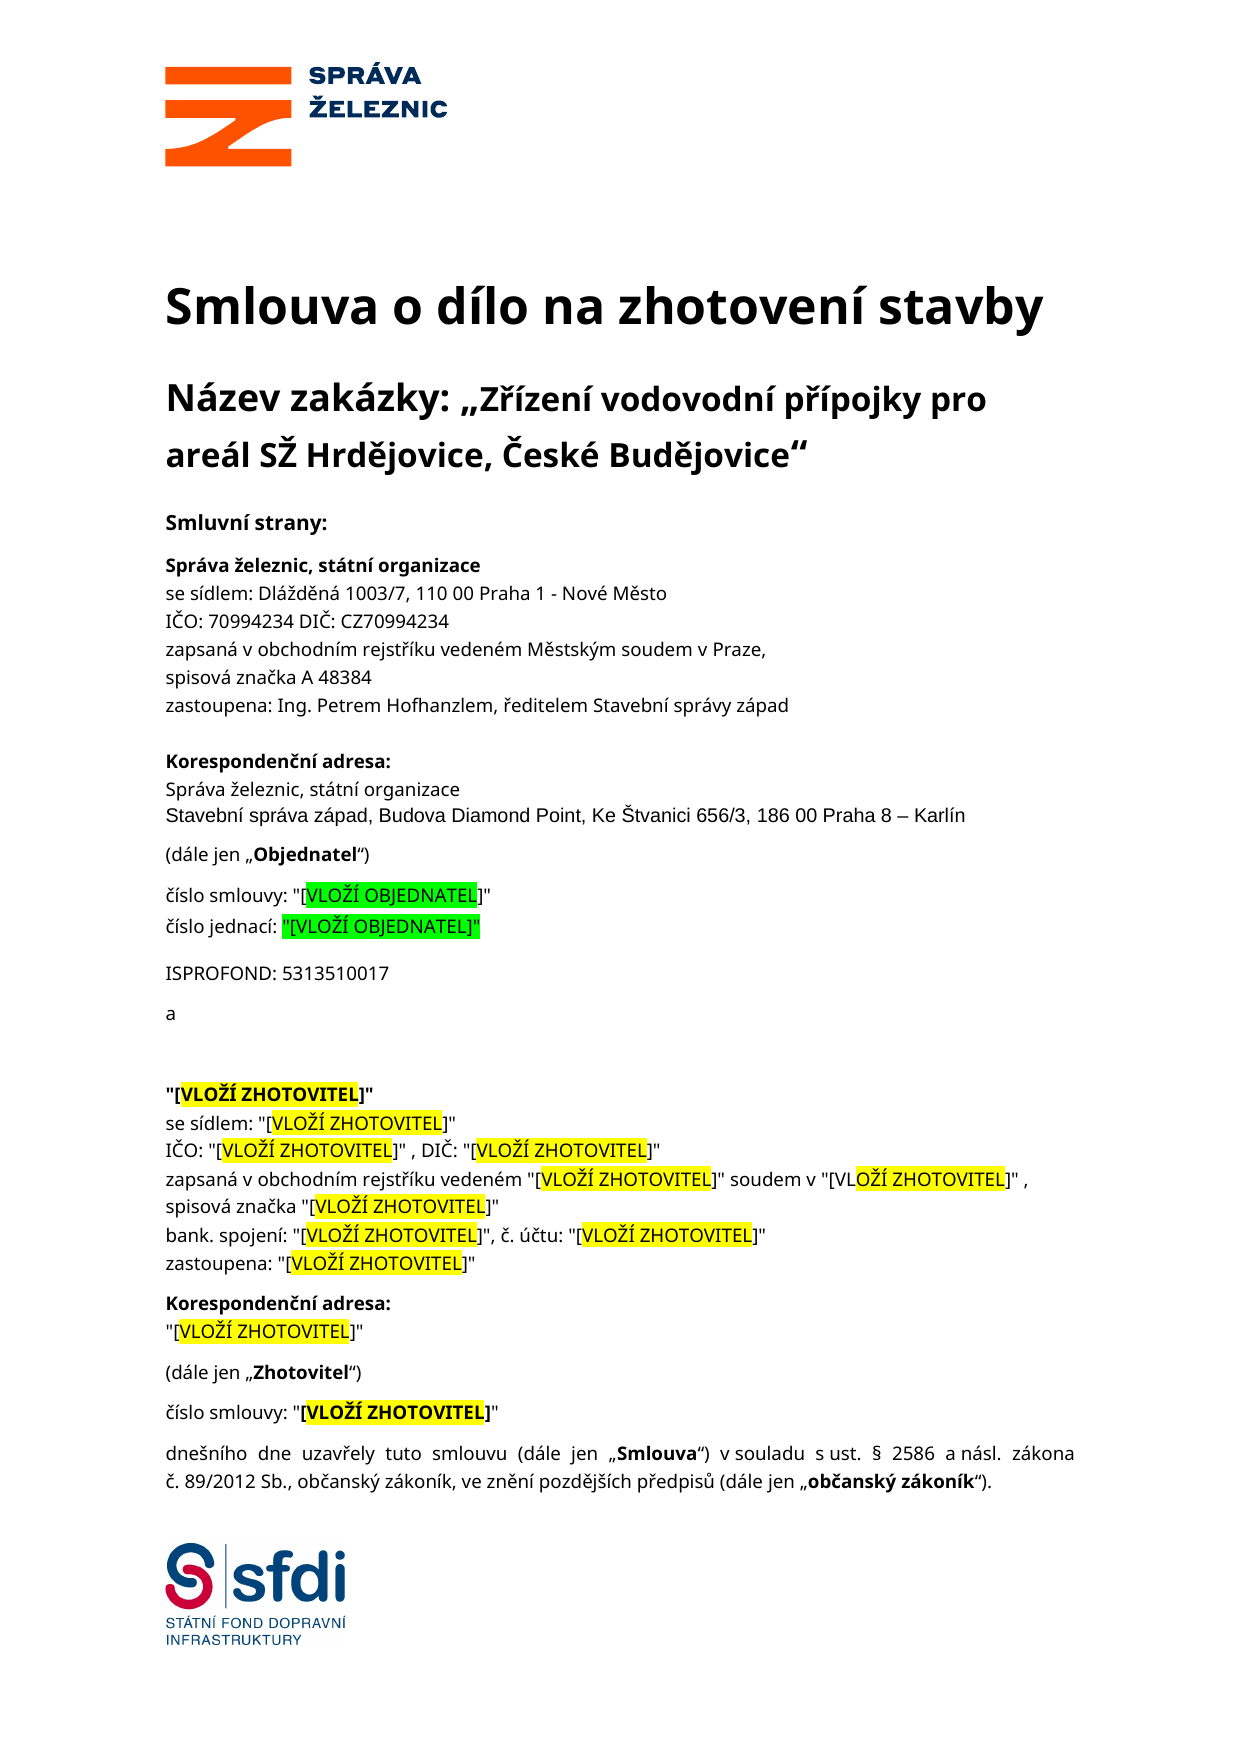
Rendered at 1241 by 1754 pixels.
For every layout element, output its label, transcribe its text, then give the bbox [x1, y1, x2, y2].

text číslo smlouvy: "[VLOŽÍ OBJEDNATEL]" [165, 882, 306, 908]
text Správa železnic, státní organizace [165, 552, 1075, 578]
text zapsaná v obchodním rejstříku vedeném "[VLOŽÍ ZHOTOVITEL]" soudem v "[VLOŽÍ ZHOTOVITEL]" , [165, 1166, 541, 1191]
text spisová značka "[VLOŽÍ ZHOTOVITEL]" [485, 1194, 1075, 1219]
text a [165, 1001, 1075, 1026]
text Stavební správa západ, Budova Diamond Point, Ke Štvanici 656/3, 186 00 Praha 8 – Karlín [165, 804, 1075, 827]
picture [165, 1541, 346, 1645]
text "[VLOŽÍ ZHOTOVITEL]" [165, 1318, 1075, 1344]
text zastoupena: "[VLOŽÍ ZHOTOVITEL]" [462, 1250, 1075, 1275]
text se sídlem: "[VLOŽÍ ZHOTOVITEL]" [165, 1110, 272, 1135]
text zastoupena: "[VLOŽÍ ZHOTOVITEL]" [165, 1250, 291, 1275]
text (dále jen „Zhotovitel“) [165, 1359, 1075, 1384]
text IČO: "[VLOŽÍ ZHOTOVITEL]" , DIČ: "[VLOŽÍ ZHOTOVITEL]" [647, 1138, 1075, 1163]
text Smlouva o dílo na zhotovení stavby [165, 271, 1075, 339]
text spisová značka "[VLOŽÍ ZHOTOVITEL]" [165, 1194, 315, 1219]
text číslo smlouvy: "[VLOŽÍ ZHOTOVITEL]" [165, 1399, 1075, 1425]
text Správa železnic, státní organizace [165, 776, 1075, 802]
text spisová značka A 48384 [165, 664, 1075, 690]
text bank. spojení: "[VLOŽÍ ZHOTOVITEL]", č. účtu: "[VLOŽÍ ZHOTOVITEL]" [752, 1222, 1075, 1247]
text číslo jednací: "[VLOŽÍ OBJEDNATEL]" [165, 910, 1075, 939]
text číslo smlouvy: "[VLOŽÍ OBJEDNATEL]" [477, 882, 1075, 908]
text Název zakázky: „Zřízení vodovodní přípojky pro areál SŽ Hrdějovice, České Budějovice“ [165, 371, 1075, 478]
text ISPROFOND: 5313510017 [165, 960, 1075, 986]
text (dále jen „Objednatel“) [165, 842, 1075, 867]
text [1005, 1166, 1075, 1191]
text IČO: 70994234 DIČ: CZ70994234 [165, 608, 1075, 634]
text se sídlem: "[VLOŽÍ ZHOTOVITEL]" [442, 1110, 1075, 1135]
text dnešního dne uzavřely tuto smlouvu (dále jen „Smlouva“) v souladu s ust. § 2586 a násl. zákona č. 89/2012 Sb., občanský zákoník, ve znění pozdějších předpisů (dále jen „občanský zákoník“). [165, 1440, 1075, 1493]
text Korespondenční adresa: [165, 748, 1075, 774]
text Smluvní strany: [165, 508, 1075, 537]
text zastoupena: Ing. Petrem Hofhanzlem, ředitelem Stavební správy západ [165, 692, 1075, 718]
text zapsaná v obchodním rejstříku vedeném Městským soudem v Praze, [165, 636, 1075, 662]
text "[VLOŽÍ ZHOTOVITEL]" [358, 1082, 1075, 1107]
text Korespondenční adresa: [165, 1290, 1075, 1316]
text se sídlem: Dlážděná 1003/7, 110 00 Praha 1 - Nové Město [165, 580, 1075, 606]
